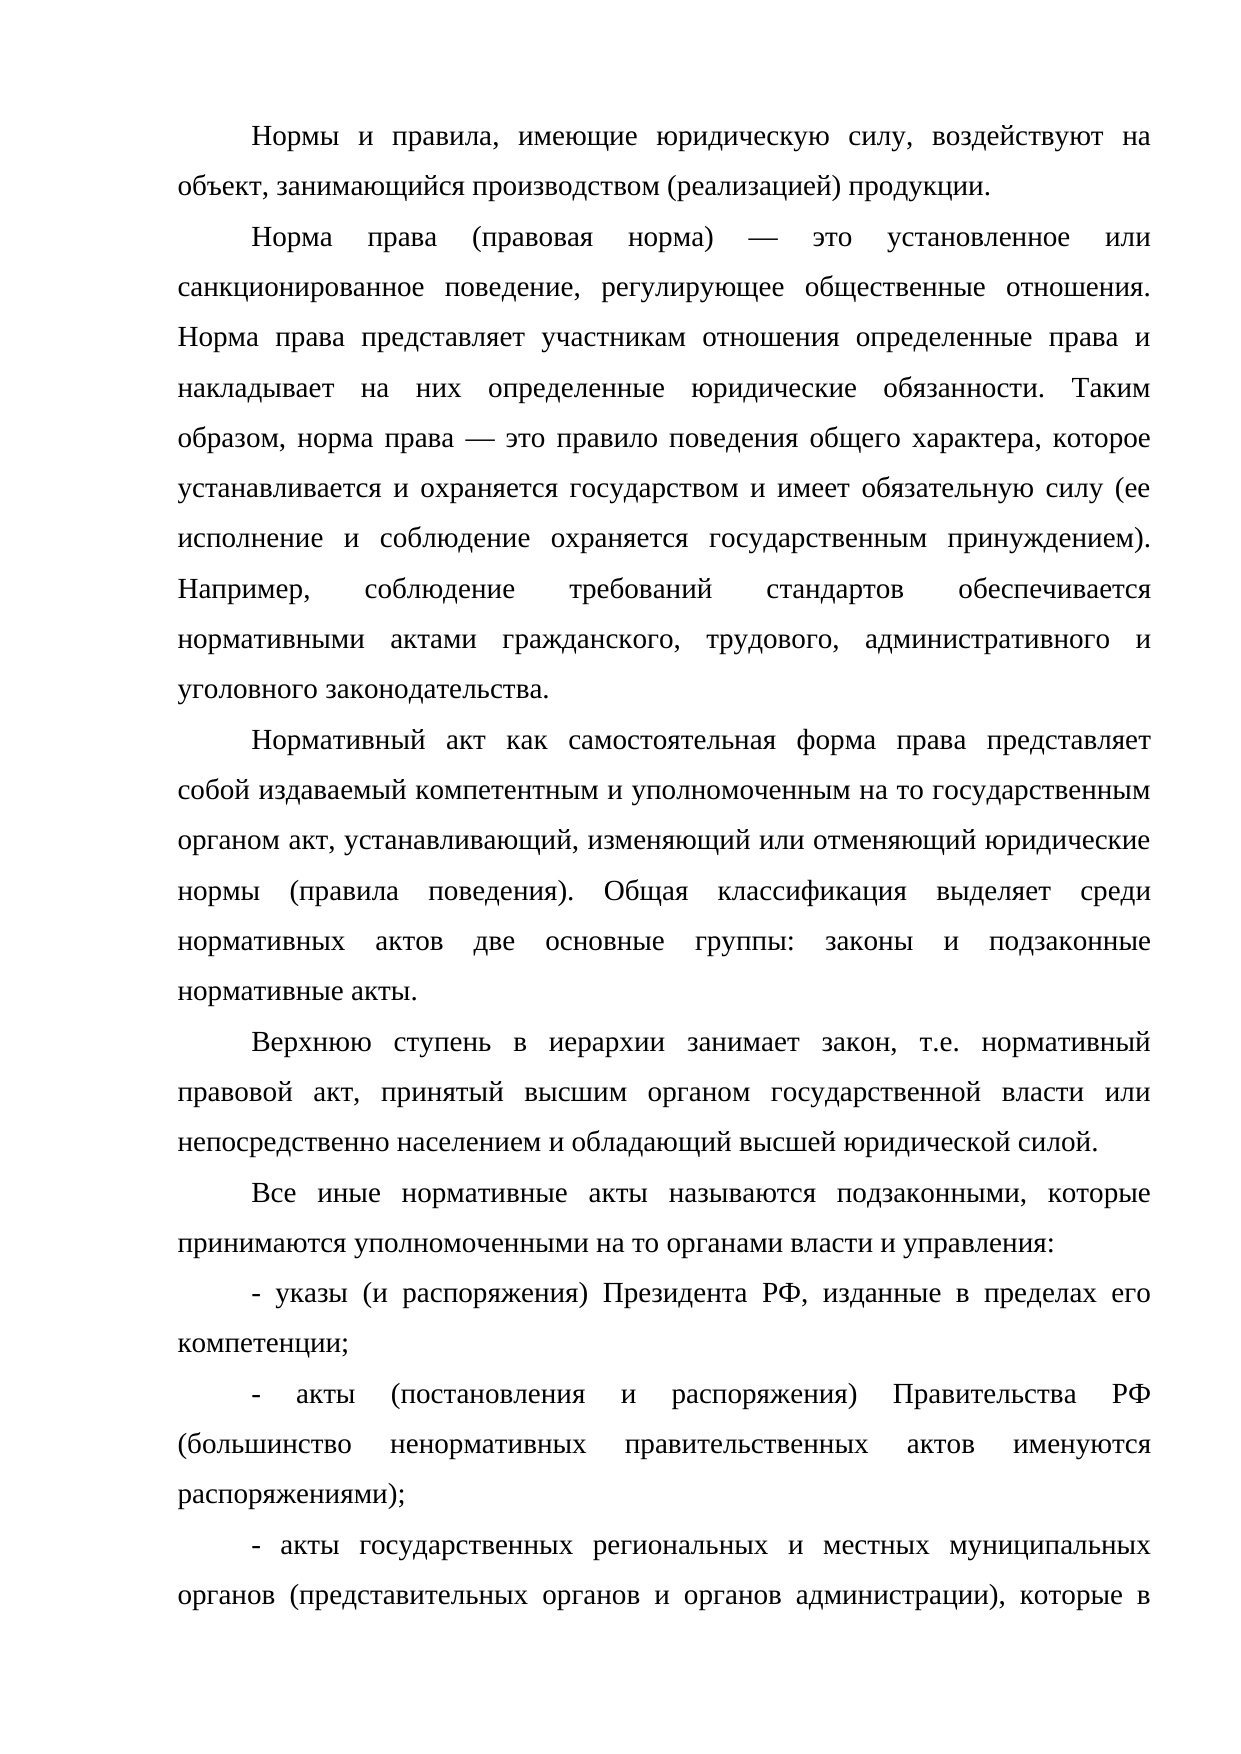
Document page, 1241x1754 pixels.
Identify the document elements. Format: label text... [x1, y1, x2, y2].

text Нормативный акт как самостоятельная форма права представляет собой издаваемый компетентным и уполномоченным на то государственным органом акт, устанавливающий, изменяющий или отменяющий юридические нормы (правила поведения). Общая классификация выделяет среди нормативных актов две основные группы: законы и подзаконные нормативные акты. [177, 722, 1152, 1007]
text Норма права (правовая норма) — это установленное или санкционированное поведение, регулирующее общественные отношения. Норма права представляет участникам отношения определенные права и накладывает на них определенные юридические обязанности. Таким образом, норма права — это правило поведения общего характера, которое устанавливается и охраняется государством и имеет обязательную силу (ее исполнение и соблюдение охраняется государственным принуждением). Например, соблюдение требований стандартов обеспечивается нормативными актами гражданского, трудового, административного и уголовного законодательства. [177, 219, 1152, 705]
text Верхнюю ступень в иерархии занимает закон, т.е. нормативный правовой акт, принятый высшим органом государственной власти или непосредственно населением и обладающий высшей юридической силой. [177, 1024, 1152, 1158]
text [177, 1527, 1152, 1611]
text - акты (постановления и распоряжения) Правительства РФ (большинство ненормативных правительственных актов именуются распоряжениями); [177, 1376, 1152, 1510]
text Все иные нормативные акты называются подзаконными, которые принимаются уполномоченными на то органами власти и управления: [177, 1175, 1152, 1258]
text - указы (и распоряжения) Президента РФ, изданные в пределах его компетенции; [177, 1275, 1152, 1359]
text Нормы и правила, имеющие юридическую силу, воздействуют на объект, занимающийся производством (реализацией) продукции. [177, 118, 1152, 202]
